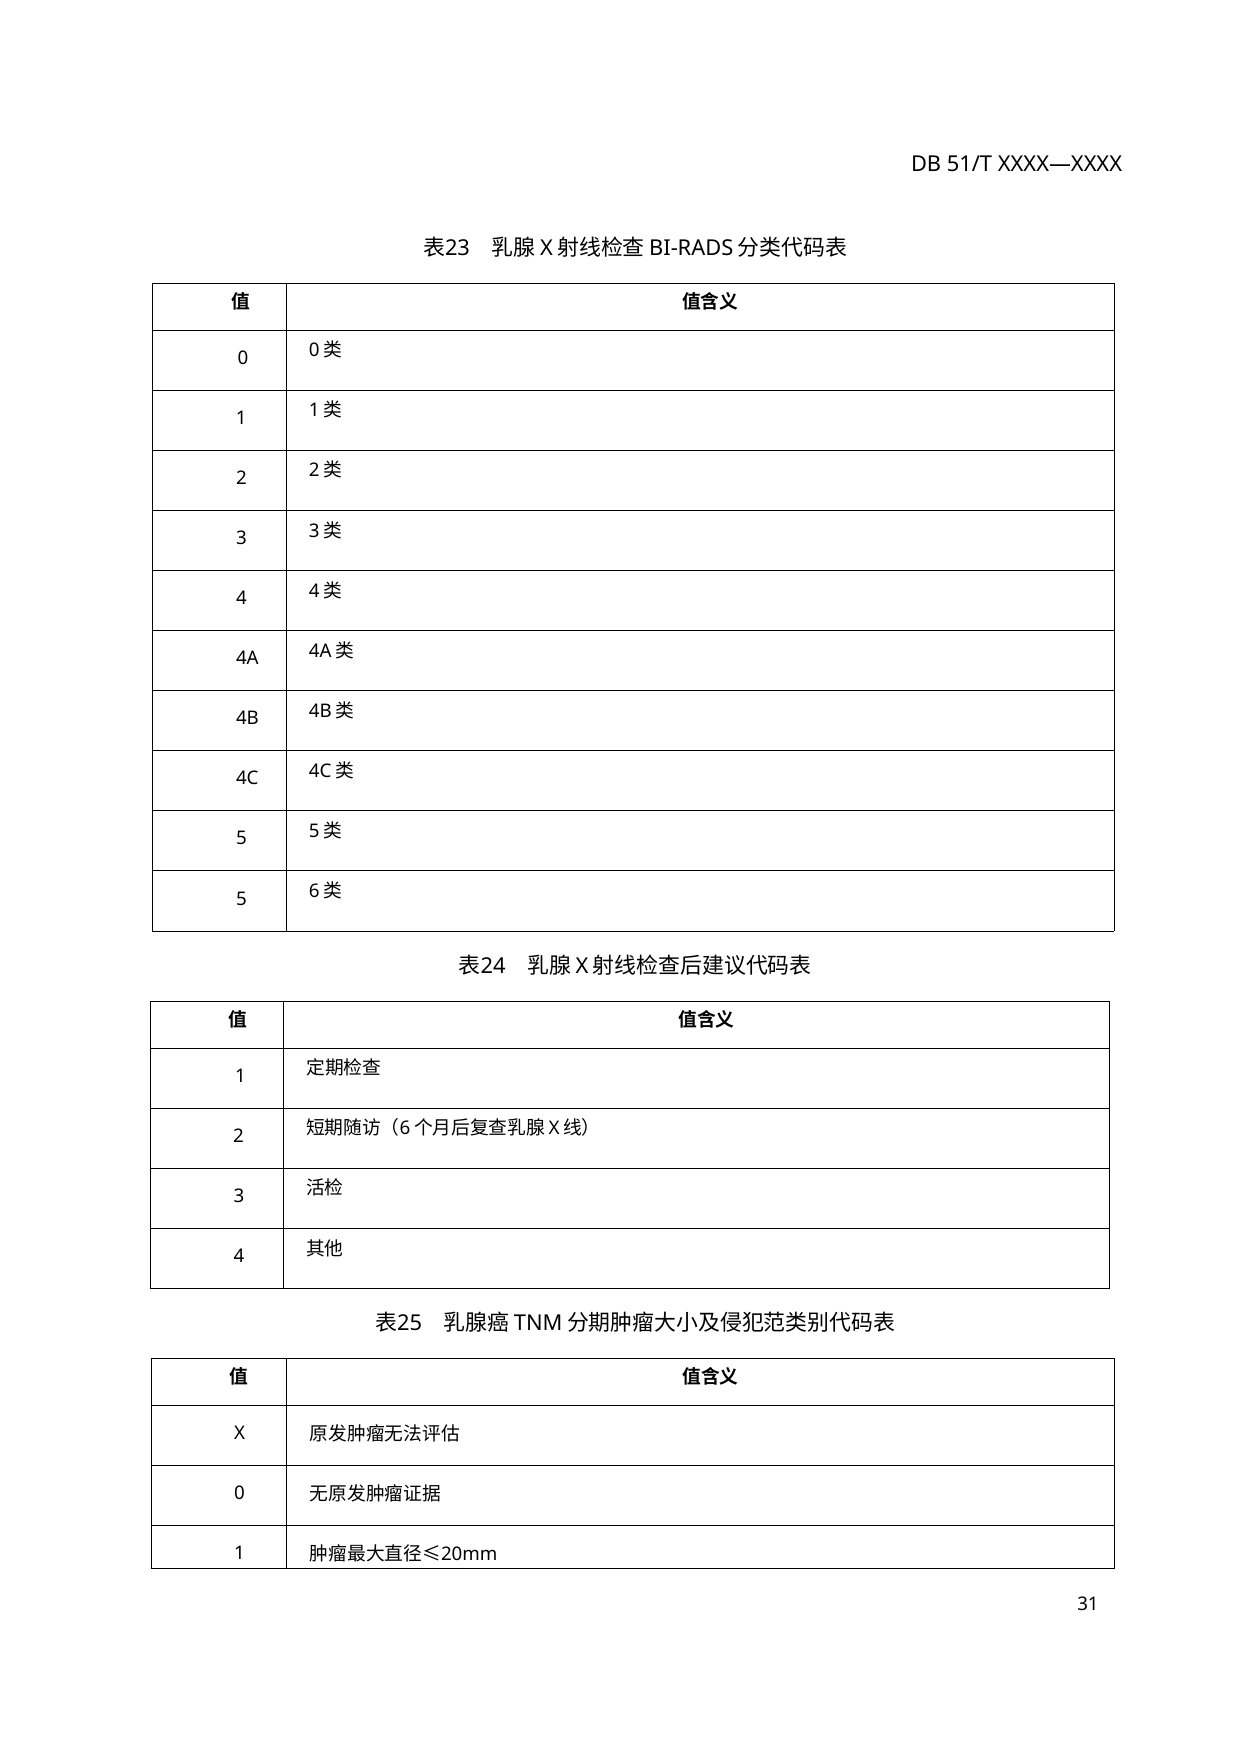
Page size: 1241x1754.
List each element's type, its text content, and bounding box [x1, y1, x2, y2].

table_cell 3 [153, 511, 286, 570]
table_cell 0 [153, 331, 286, 390]
table_header 值 [151, 1002, 283, 1048]
table_cell 2类 [287, 451, 1114, 510]
table_cell 定期检查 [284, 1049, 1109, 1108]
table_cell 1 [152, 1526, 286, 1568]
table_cell X [152, 1406, 286, 1465]
table_cell 无原发肿瘤证据 [287, 1466, 1114, 1525]
text 乳腺X射线检查后建议代码表 [148, 947, 1122, 980]
table_cell 1 [151, 1049, 283, 1108]
table_header 值含义 [287, 284, 1114, 330]
table_header 值含义 [287, 1359, 1114, 1405]
table_cell 4C类 [287, 751, 1114, 810]
table_cell 2 [151, 1109, 283, 1168]
table_header 值 [153, 284, 286, 330]
table_cell 短期随访（6个月后复查乳腺X线） [284, 1109, 1109, 1168]
table_header 值含义 [284, 1002, 1109, 1048]
table_cell 活检 [284, 1169, 1109, 1228]
text 乳腺X射线检查BI-RADS分类代码表 [148, 229, 1122, 262]
table_cell 4A类 [287, 631, 1114, 690]
table_cell 其他 [284, 1229, 1109, 1288]
table_cell 4B类 [287, 691, 1114, 750]
table_cell 6类 [287, 871, 1114, 931]
table_header 值 [152, 1359, 286, 1405]
table_cell 4 [151, 1229, 283, 1288]
table_cell 5 [153, 871, 286, 931]
table_cell 1类 [287, 391, 1114, 450]
table_cell 2 [153, 451, 286, 510]
table_cell 0类 [287, 331, 1114, 390]
table_cell 5 [153, 811, 286, 870]
table_cell 3类 [287, 511, 1114, 570]
table_cell 4 [153, 571, 286, 630]
table_cell 0 [152, 1466, 286, 1525]
table_cell 4类 [287, 571, 1114, 630]
table_cell 1 [153, 391, 286, 450]
text 乳腺癌TNM分期肿瘤大小及侵犯范类别代码表 [148, 1304, 1122, 1337]
table_cell 3 [151, 1169, 283, 1228]
table_cell 4C [153, 751, 286, 810]
table_cell 4A [153, 631, 286, 690]
table_cell 原发肿瘤无法评估 [287, 1406, 1114, 1465]
table_cell 4B [153, 691, 286, 750]
table_cell 肿瘤最大直径≤20mm [287, 1526, 1114, 1568]
table_cell 5类 [287, 811, 1114, 870]
